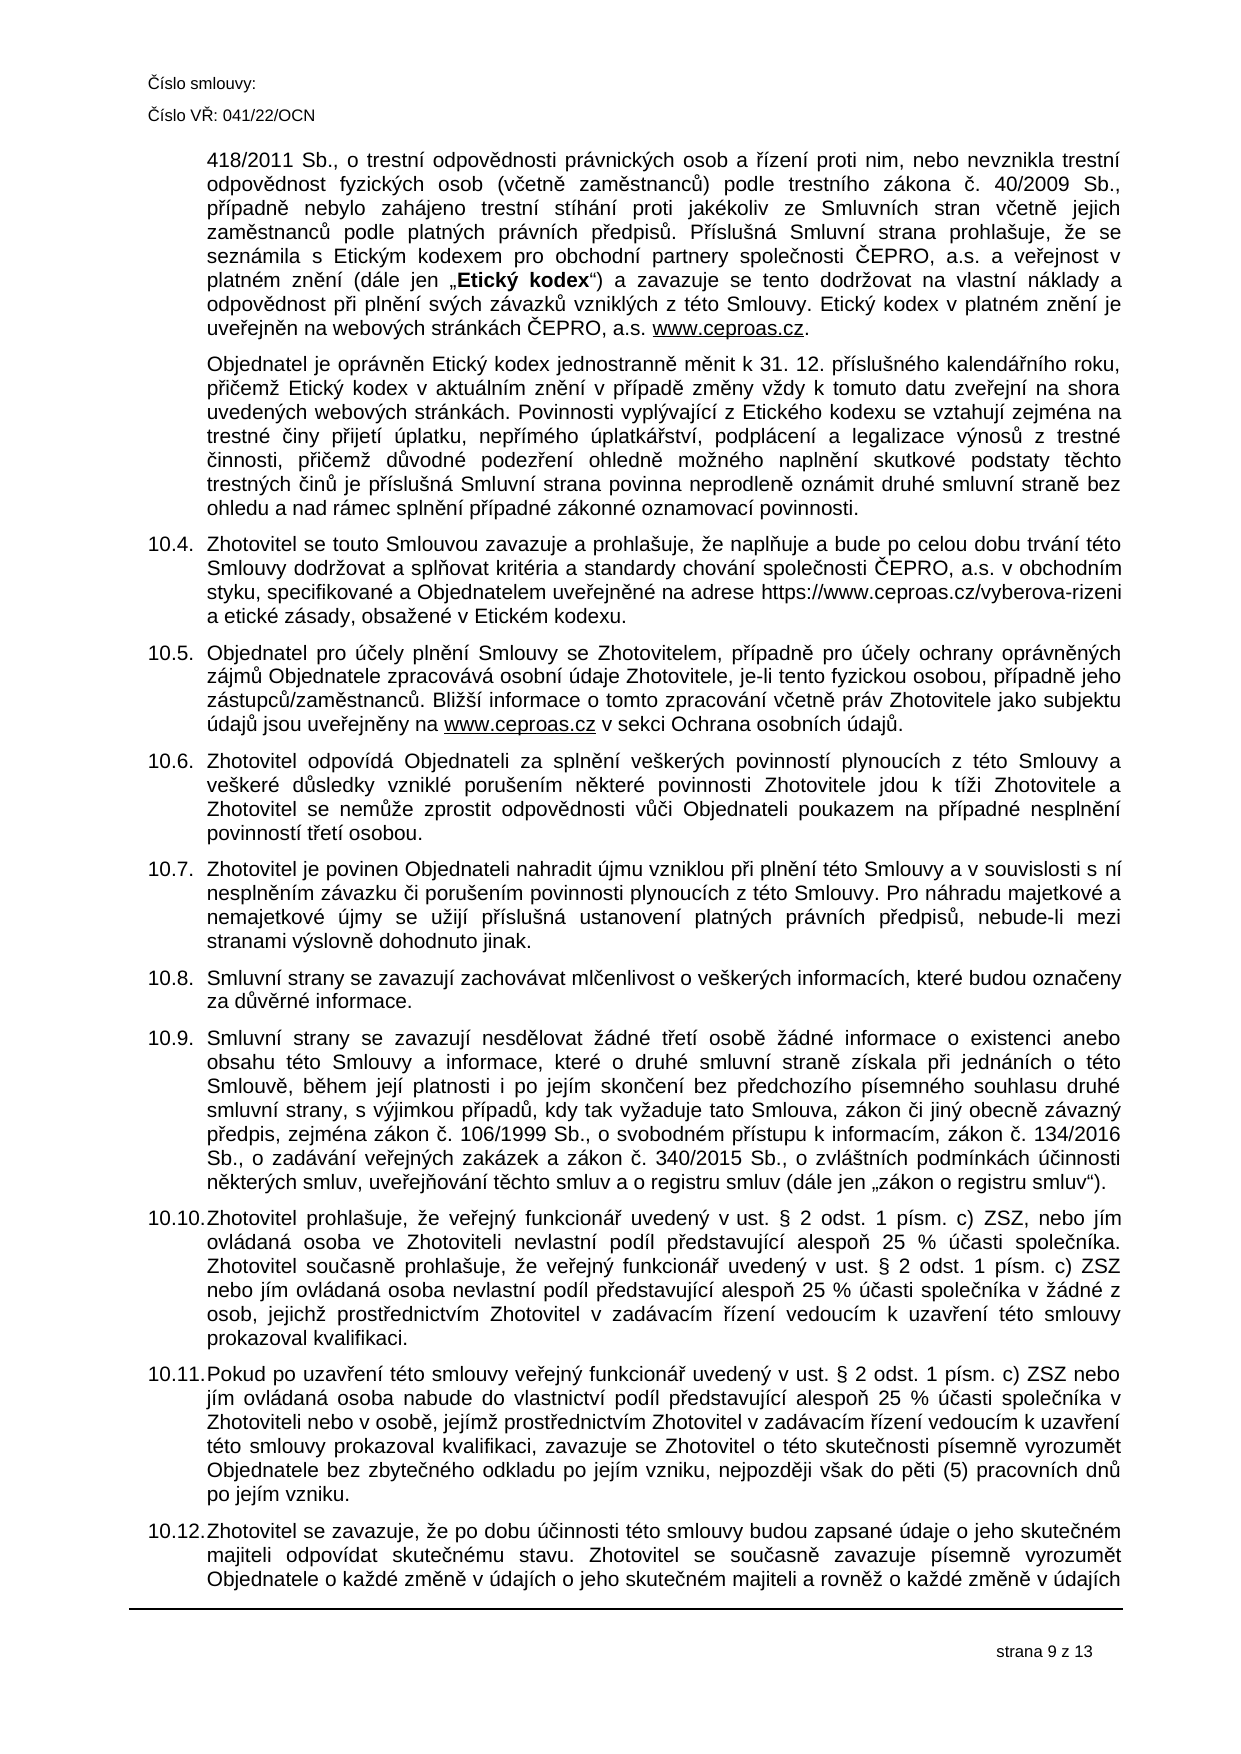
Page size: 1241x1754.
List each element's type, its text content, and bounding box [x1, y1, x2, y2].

text Zhotovitel se touto Smlouvou zavazuje a prohlašuje, že naplňuje a bude po celou dobu trvání této Smlouvy dodržovat a splňovat kritéria a standardy chování společnosti ČEPRO, a.s. v obchodním styku, specifikované a Objednatelem uveřejněné na adrese https://www.ceproas.cz/vyberova-rizeni a etické zásady, obsažené v Etickém kodexu. [148, 532, 1122, 628]
text Smluvní strany se zavazují zachovávat mlčenlivost o veškerých informacích, které budou označeny za důvěrné informace. [148, 965, 1122, 1013]
text Objednatel pro účely plnění Smlouvy se Zhotovitelem, případně pro účely ochrany oprávněných zájmů Objednatele zpracovává osobní údaje Zhotovitele, je-li tento fyzickou osobou, případně jeho zástupců/zaměstnanců. Bližší informace o tomto zpracování včetně práv Zhotovitele jako subjektu údajů jsou uveřejněny na www.ceproas.cz v sekci Ochrana osobních údajů. [148, 640, 1122, 736]
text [148, 148, 1122, 339]
text Smluvní strany se zavazují nesdělovat žádné třetí osobě žádné informace o existenci anebo obsahu této Smlouvy a informace, které o druhé smluvní straně získala při jednáních o této Smlouvě, během její platnosti i po jejím skončení bez předchozího písemného souhlasu druhé smluvní strany, s výjimkou případů, kdy tak vyžaduje tato Smlouva, zákon či jiný obecně závazný předpis, zejména zákon č. 106/1999 Sb., o svobodném přístupu k informacím, zákon č. 134/2016 Sb., o zadávání veřejných zakázek a zákon č. 340/2015 Sb., o zvláštních podmínkách účinnosti některých smluv, uveřejňování těchto smluv a o registru smluv (dále jen „zákon o registru smluv“). [148, 1026, 1122, 1193]
list Pokud po uzavření této smlouvy veřejný funkcionář uvedený v ust. § 2 odst. 1 písm. c) ZSZ nebo jím ovládaná osoba nabude do vlastnictví podíl představující alespoň 25 % účasti společníka v Zhotoviteli nebo v osobě, jejímž prostřednictvím Zhotovitel v zadávacím řízení vedoucím k uzavření této smlouvy prokazoval kvalifikaci, zavazuje se Zhotovitel o této skutečnosti písemně vyrozumět Objednatele bez zbytečného odkladu po jejím vzniku, nejpozději však do pěti (5) pracovních dnů po jejím vzniku. [148, 1362, 1122, 1506]
list Zhotovitel prohlašuje, že veřejný funkcionář uvedený v ust. § 2 odst. 1 písm. c) ZSZ, nebo jím ovládaná osoba ve Zhotoviteli nevlastní podíl představující alespoň 25 % účasti společníka. Zhotovitel současně prohlašuje, že veřejný funkcionář uvedený v ust. § 2 odst. 1 písm. c) ZSZ nebo jím ovládaná osoba nevlastní podíl představující alespoň 25 % účasti společníka v žádné z osob, jejichž prostřednictvím Zhotovitel v zadávacím řízení vedoucím k uzavření této smlouvy prokazoval kvalifikaci. [148, 1206, 1122, 1350]
text Zhotovitel je povinen Objednateli nahradit újmu vzniklou při plnění této Smlouvy a v souvislosti s ní nesplněním závazku či porušením povinnosti plynoucích z této Smlouvy. Pro náhradu majetkové a nemajetkové újmy se užijí příslušná ustanovení platných právních předpisů, nebude-li mezi stranami výslovně dohodnuto jinak. [148, 857, 1122, 953]
text Zhotovitel odpovídá Objednateli za splnění veškerých povinností plynoucích z této Smlouvy a veškeré důsledky vzniklé porušením některé povinnosti Zhotovitele jdou k tíži Zhotovitele a Zhotovitel se nemůže zprostit odpovědnosti vůči Objednateli poukazem na případné nesplnění povinností třetí osobou. [148, 749, 1122, 844]
list Objednatel je oprávněn Etický kodex jednostranně měnit k 31. 12. příslušného kalendářního roku, přičemž Etický kodex v aktuálním znění v případě změny vždy k tomuto datu zveřejní na shora uvedených webových stránkách. Povinnosti vyplývající z Etického kodexu se vztahují zejména na trestné činy přijetí úplatku, nepřímého úplatkářství, podplácení a legalizace výnosů z trestné činnosti, přičemž důvodné podezření ohledně možného naplnění skutkové podstaty těchto trestných činů je příslušná Smluvní strana povinna neprodleně oznámit druhé smluvní straně bez ohledu a nad rámec splnění případné zákonné oznamovací povinnosti. [162, 352, 1122, 519]
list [148, 1518, 1122, 1590]
